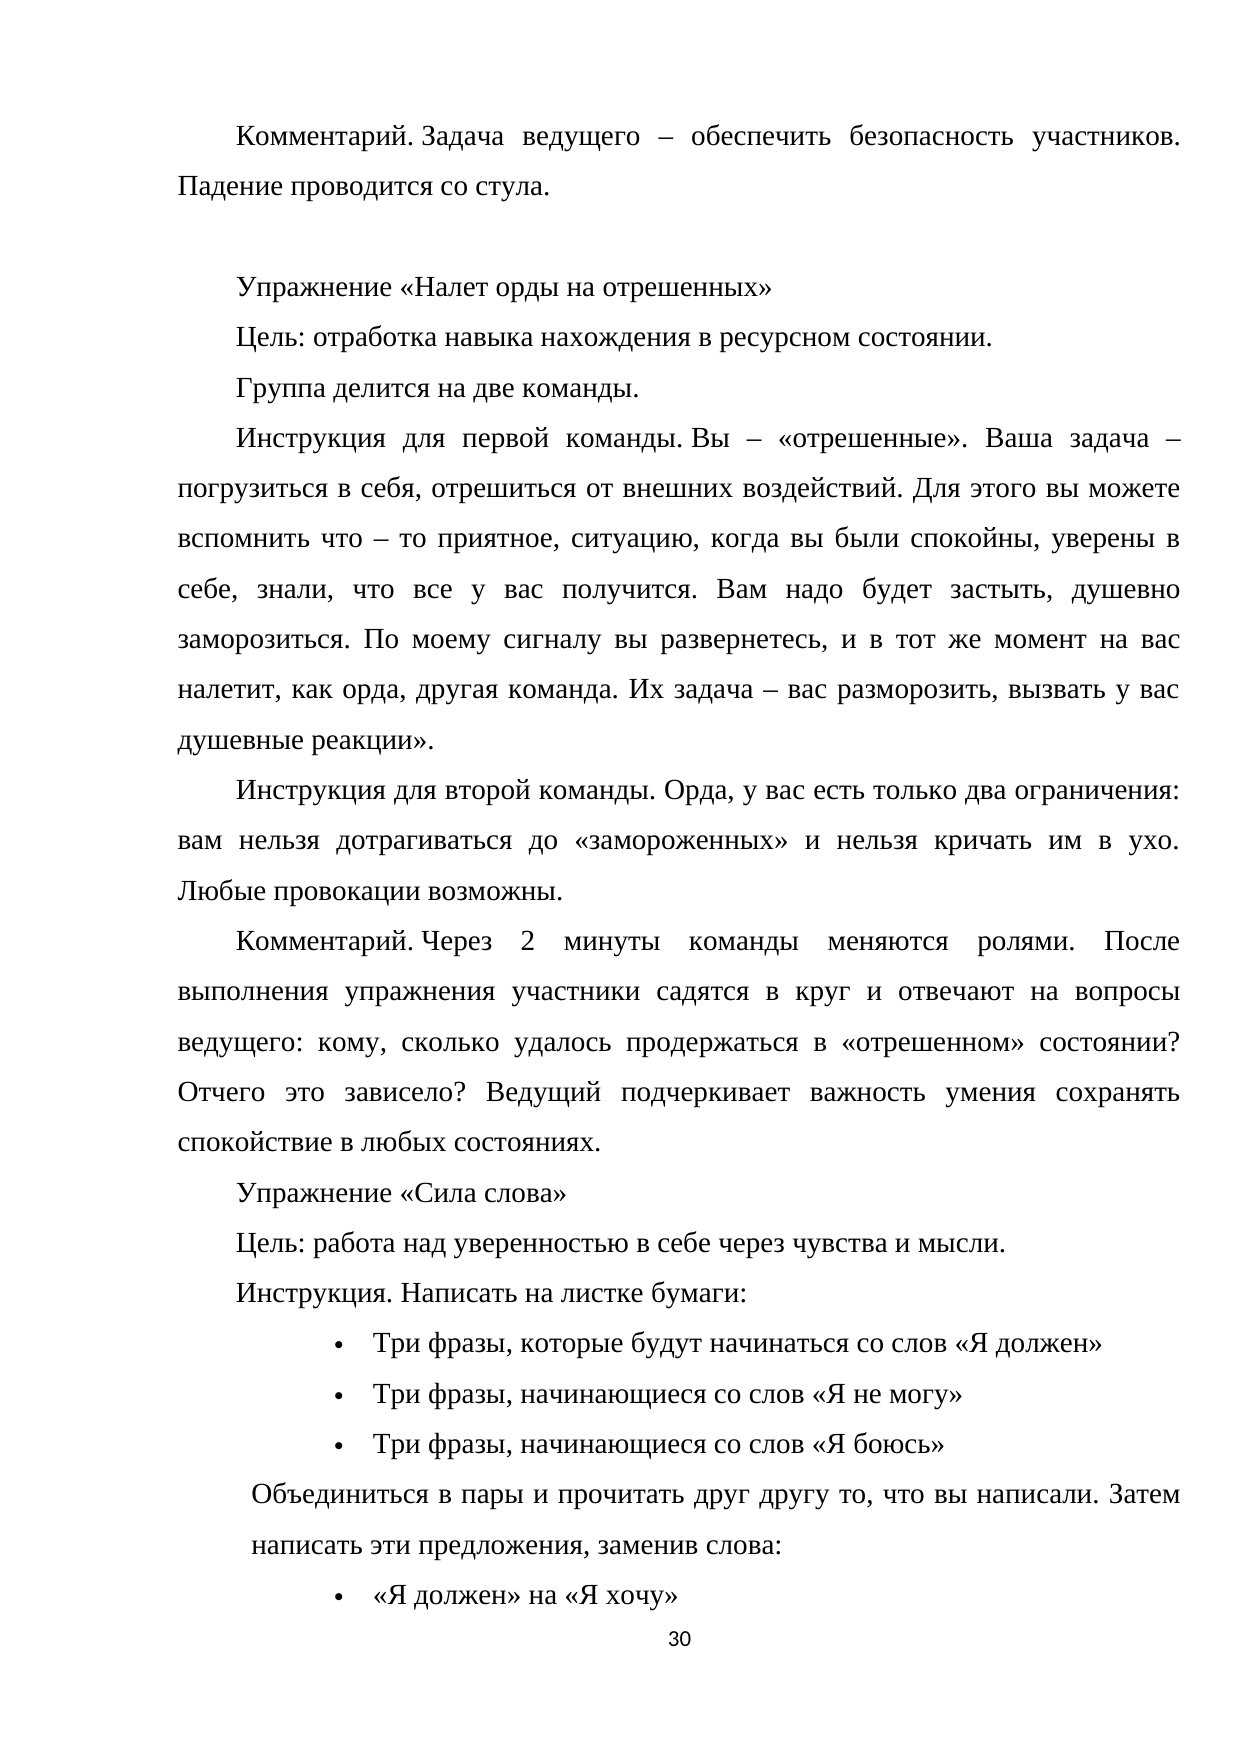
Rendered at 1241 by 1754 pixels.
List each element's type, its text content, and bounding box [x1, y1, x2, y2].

text Инструкция. Написать на листке бумаги: [177, 1275, 1181, 1309]
list Три фразы, начинающиеся со слов «Я не могу» [335, 1376, 1181, 1409]
text Комментарий. Задача ведущего – обеспечить безопасность участников. Падение проводится со стула. [177, 118, 1181, 202]
text Упражнение «Налет орды на отрешенных» [177, 269, 1181, 303]
list Три фразы, начинающиеся со слов «Я боюсь» [335, 1426, 1181, 1460]
text Инструкция для второй команды. Орда, у вас есть только два ограничения: вам нельзя дотрагиваться до «замороженных» и нельзя кричать им в ухо. Любые провокации возможны. [177, 772, 1181, 906]
list Три фразы, которые будут начинаться со слов «Я должен» [335, 1326, 1181, 1359]
text Комментарий. Через 2 минуты команды меняются ролями. После выполнения упражнения участники садятся в круг и отвечают на вопросы ведущего: кому, сколько удалось продержаться в «отрешенном» состоянии? Отчего это зависело? Ведущий подчеркивает важность умения сохранять спокойствие в любых состояниях. [177, 923, 1181, 1158]
text Цель: работа над уверенностью в себе через чувства и мысли. [177, 1225, 1181, 1258]
text Цель: отработка навыка нахождения в ресурсном состоянии. [177, 319, 1181, 353]
list «Я должен» на «Я хочу» [335, 1577, 1181, 1611]
text Упражнение «Сила слова» [177, 1175, 1181, 1208]
text Объединиться в пары и прочитать друг другу то, что вы написали. Затем написать эти предложения, заменив слова: [251, 1477, 1181, 1560]
text Инструкция для первой команды. Вы – «отрешенные». Ваша задача – погрузиться в себя, отрешиться от внешних воздействий. Для этого вы можете вспомнить что – то приятное, ситуацию, когда вы были спокойны, уверены в себе, знали, что все у вас получится. Вам надо будет застыть, душевно заморозиться. По моему сигналу вы развернетесь, и в тот же момент на вас налетит, как орда, другая команда. Их задача – вас разморозить, вызвать у вас душевные реакции». [177, 420, 1181, 755]
text Группа делится на две команды. [177, 370, 1181, 403]
